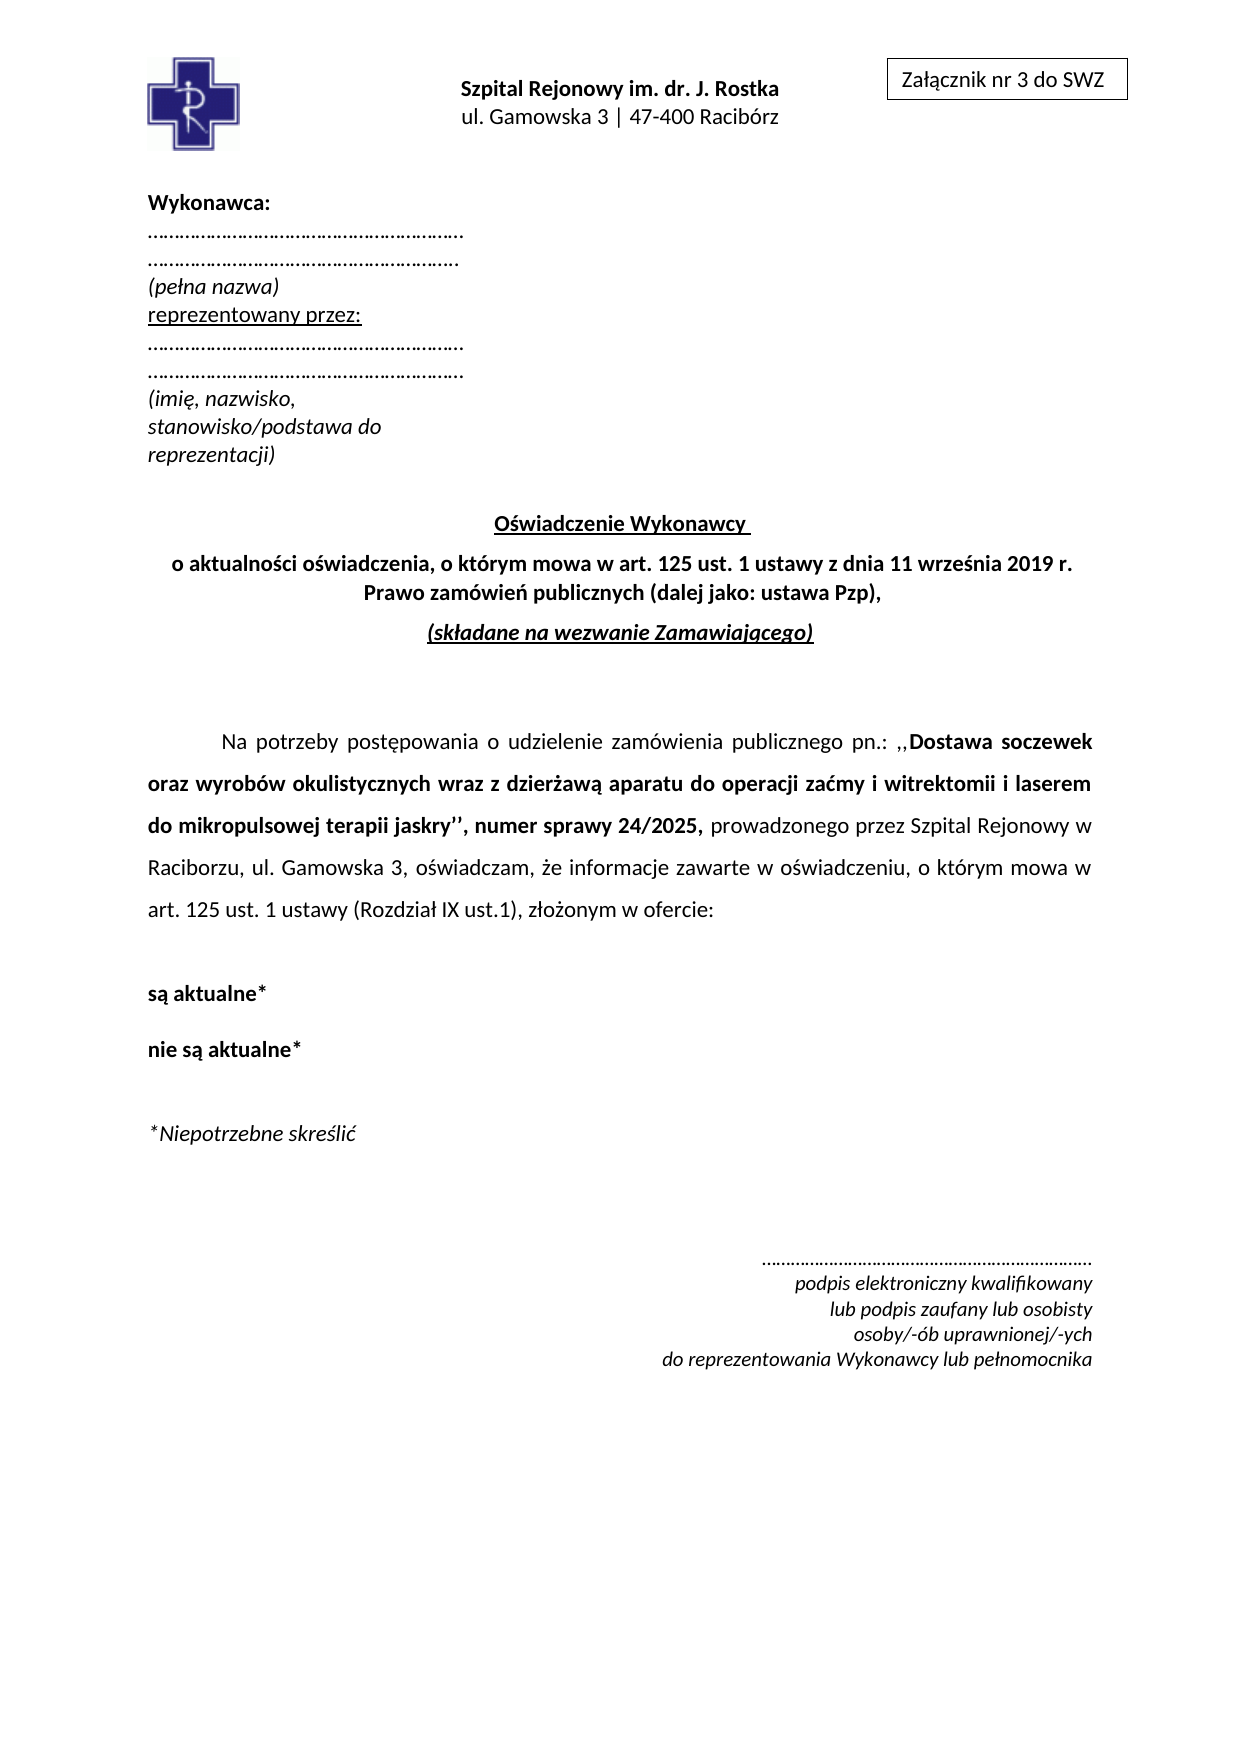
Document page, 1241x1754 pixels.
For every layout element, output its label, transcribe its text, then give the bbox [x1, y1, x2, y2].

text (pełna nazwa) [148, 272, 472, 300]
picture [147, 57, 240, 151]
list *Niepotrzebne skreślić [148, 1119, 1093, 1147]
text ……………………………………………………………………………………………………….. [148, 216, 472, 272]
text o aktualności oświadczenia, o którym mowa w art. 125 ust. 1 ustawy z dnia 11 września 2019 r. [148, 549, 1093, 578]
text Wykonawca: [148, 188, 1093, 216]
text (imię, nazwisko, stanowisko/podstawa do reprezentacji) [148, 384, 472, 468]
text (składane na wezwanie Zamawiającego) [148, 618, 1093, 646]
text …………………………………………………………… [148, 1245, 1093, 1270]
text podpis elektroniczny kwalifikowany [148, 1270, 1093, 1296]
text Prawo zamówień publicznych (dalej jako: ustawa Pzp), [148, 578, 1093, 606]
text nie są aktualne* [148, 1035, 1093, 1063]
text Na potrzeby postępowania o udzielenie zamówienia publicznego pn.: ,,Dostawa soczewek oraz wyrobów okulistycznych wraz z dzierżawą aparatu do operacji zaćmy i witrektomii i laserem do mikropulsowej terapii jaskry’’, numer sprawy 24/2025, prowadzonego przez Szpital Rejonowy w Raciborzu, ul. Gamowska 3, oświadczam, że informacje zawarte w oświadczeniu, o którym mowa w art. 125 ust. 1 ustawy (Rozdział IX ust.1), złożonym w ofercie: [148, 727, 1093, 923]
text reprezentowany przez: [148, 300, 1093, 328]
text są aktualne* [148, 979, 1093, 1007]
text do reprezentowania Wykonawcy lub pełnomocnika [148, 1347, 1093, 1372]
text osoby/-ób uprawnionej/-ych [148, 1321, 1093, 1347]
text ………………………………………………………………………………………………………… [148, 328, 472, 384]
text lub podpis zaufany lub osobisty [148, 1296, 1093, 1321]
text Oświadczenie Wykonawcy [148, 509, 1093, 537]
